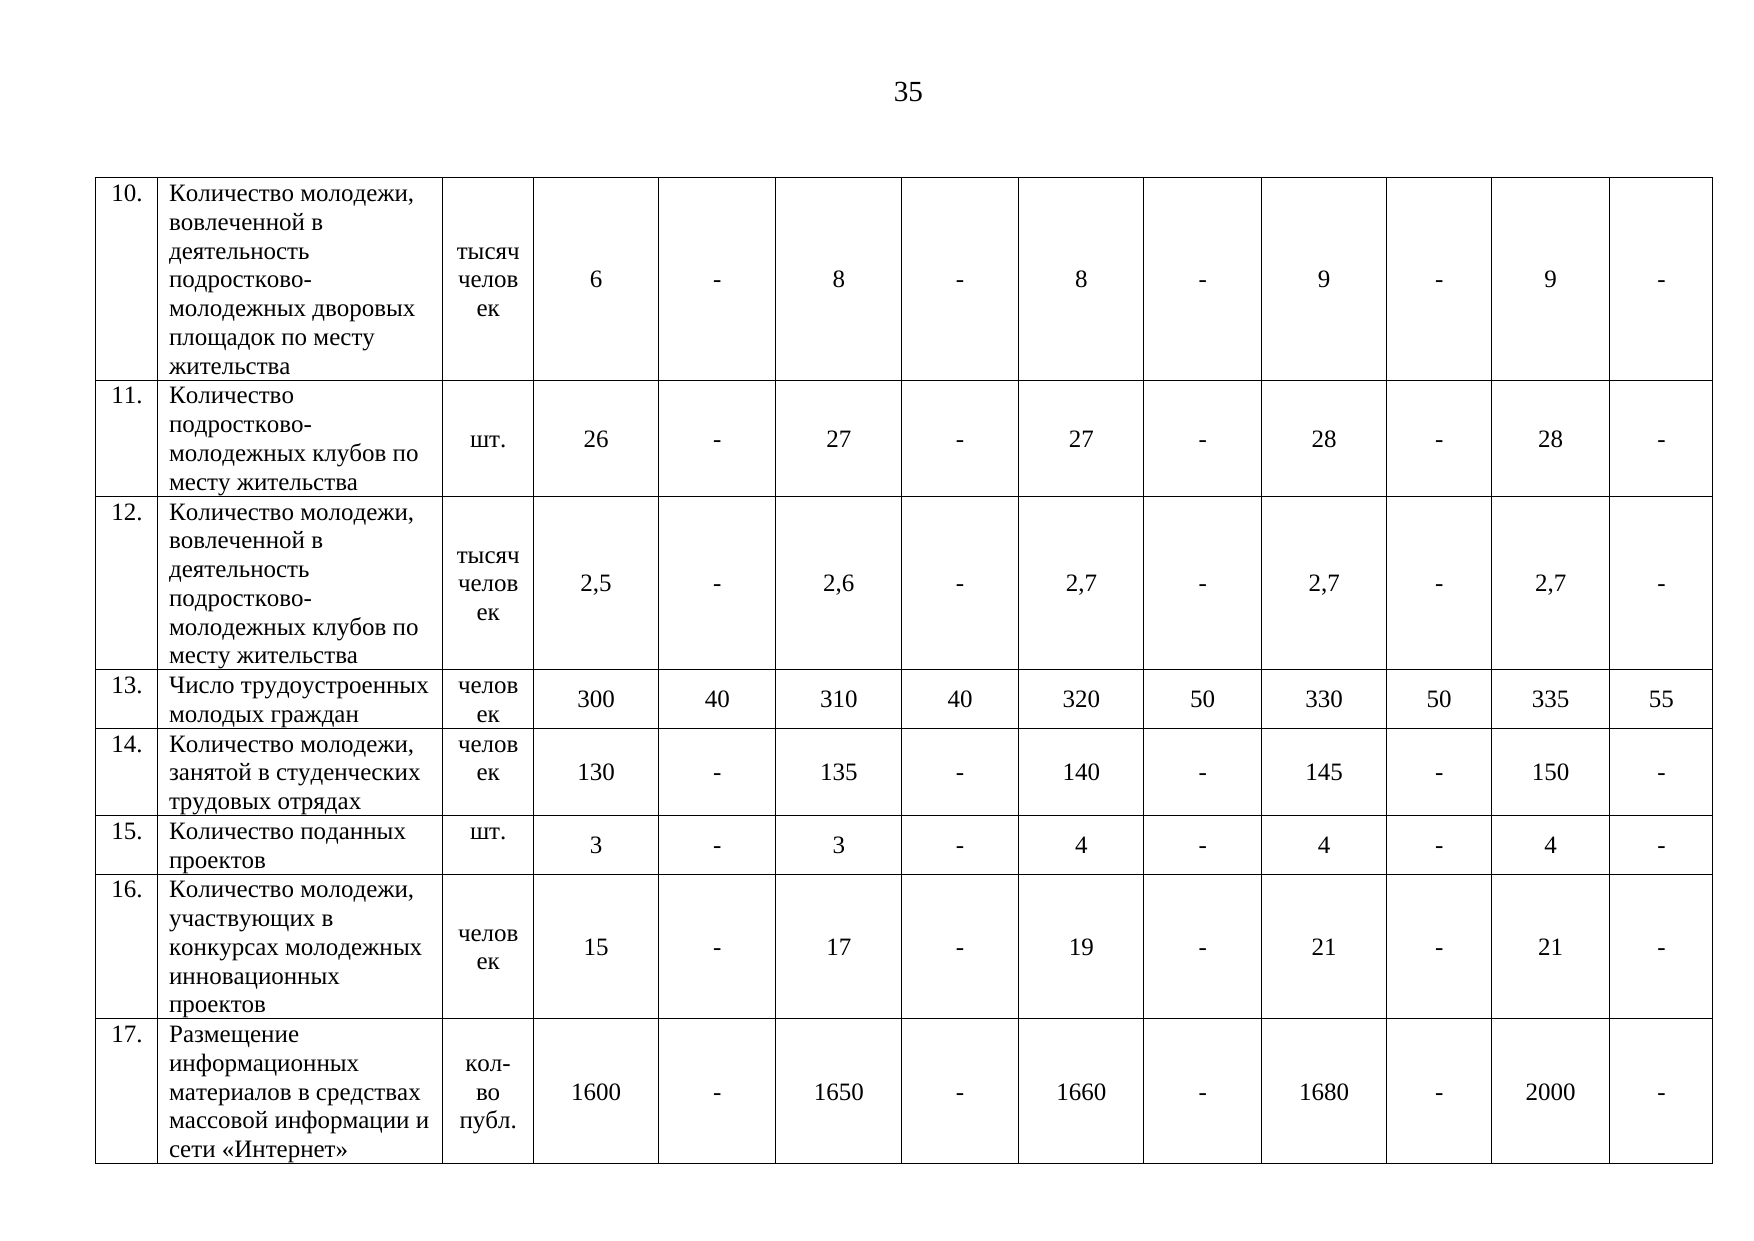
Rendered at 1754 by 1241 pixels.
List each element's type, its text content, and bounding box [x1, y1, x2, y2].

table_cell 145 [1262, 729, 1386, 815]
table_cell 6 [534, 178, 658, 379]
table_cell - [1144, 729, 1261, 815]
table_cell 2,7 [1492, 497, 1609, 669]
table_cell 330 [1262, 670, 1386, 728]
table_cell 10. [96, 178, 157, 379]
table_cell 15. [96, 816, 157, 873]
table_cell - [1144, 497, 1261, 669]
table_cell тысяч человек [443, 497, 533, 669]
table_cell - [902, 178, 1018, 379]
table_cell - [1387, 381, 1491, 496]
table_cell - [659, 497, 775, 669]
table_cell - [1610, 178, 1712, 379]
table_cell 14. [96, 729, 157, 815]
table_cell 2,7 [1262, 497, 1386, 669]
table_cell 310 [776, 670, 901, 728]
table_cell 9 [1262, 178, 1386, 379]
table_cell 1660 [1019, 1019, 1143, 1163]
table_cell 21 [1262, 875, 1386, 1018]
table_cell - [1144, 178, 1261, 379]
table_cell 1600 [534, 1019, 658, 1163]
table_cell - [1610, 1019, 1712, 1163]
table_cell - [1144, 816, 1261, 873]
table_cell 4 [1262, 816, 1386, 873]
table_cell - [1144, 1019, 1261, 1163]
table_cell - [1610, 381, 1712, 496]
table_cell Количество молодежи, участвующих в конкурсах молодежных инновационных проектов [158, 875, 442, 1018]
table_cell 13. [96, 670, 157, 728]
table_cell 27 [1019, 381, 1143, 496]
table_cell 26 [534, 381, 658, 496]
table_cell - [659, 178, 775, 379]
table_cell 4 [1492, 816, 1609, 873]
table_cell 17. [96, 1019, 157, 1163]
table_cell Количество молодежи, вовлеченной в деятельность подростково-молодежных дворовых площадок по месту жительства [158, 178, 442, 379]
table_cell 3 [776, 816, 901, 873]
table_cell 1680 [1262, 1019, 1386, 1163]
table_cell 40 [659, 670, 775, 728]
table_cell - [1144, 875, 1261, 1018]
table_cell - [902, 816, 1018, 873]
table_cell - [1387, 816, 1491, 873]
table_cell 28 [1492, 381, 1609, 496]
table_cell 50 [1144, 670, 1261, 728]
table_cell - [902, 381, 1018, 496]
table_cell - [902, 1019, 1018, 1163]
table_cell - [659, 875, 775, 1018]
table_cell - [902, 497, 1018, 669]
table_cell 50 [1387, 670, 1491, 728]
table_cell 16. [96, 875, 157, 1018]
table_cell - [1387, 178, 1491, 379]
table_cell 8 [1019, 178, 1143, 379]
table_cell шт. [443, 816, 533, 873]
table_cell - [1610, 497, 1712, 669]
table_cell 8 [776, 178, 901, 379]
table_cell - [1610, 875, 1712, 1018]
table_cell 3 [534, 816, 658, 873]
table_cell - [1144, 381, 1261, 496]
table_cell Количество молодежи, вовлеченной в деятельность подростково-молодежных клубов по месту жительства [158, 497, 442, 669]
table_cell человек [443, 729, 533, 815]
table_cell - [902, 875, 1018, 1018]
table_cell 320 [1019, 670, 1143, 728]
table_cell - [659, 1019, 775, 1163]
table_cell 12. [96, 497, 157, 669]
table_cell 335 [1492, 670, 1609, 728]
table_cell 130 [534, 729, 658, 815]
table_cell - [1387, 1019, 1491, 1163]
table_cell 9 [1492, 178, 1609, 379]
table_cell 2,6 [776, 497, 901, 669]
table_cell 4 [1019, 816, 1143, 873]
table_cell Количество поданных проектов [158, 816, 442, 873]
table_cell 2,7 [1019, 497, 1143, 669]
table_cell 40 [902, 670, 1018, 728]
table_cell 55 [1610, 670, 1712, 728]
table_cell человек [443, 670, 533, 728]
table_cell - [1387, 729, 1491, 815]
table_cell 19 [1019, 875, 1143, 1018]
table_cell 140 [1019, 729, 1143, 815]
table_cell Количество молодежи, занятой в студенческих трудовых отрядах [158, 729, 442, 815]
table_cell 21 [1492, 875, 1609, 1018]
table_cell 15 [534, 875, 658, 1018]
table_cell 2,5 [534, 497, 658, 669]
table_cell Размещение информационных материалов в средствах массовой информации и сети «Интернет» [158, 1019, 442, 1163]
table_cell - [1610, 729, 1712, 815]
table_cell Количество подростково-молодежных клубов по месту жительства [158, 381, 442, 496]
table_cell - [902, 729, 1018, 815]
table_cell 1650 [776, 1019, 901, 1163]
table_cell тысяч человек [443, 178, 533, 379]
table_cell человек [443, 875, 533, 1018]
table_cell 11. [96, 381, 157, 496]
table_cell 300 [534, 670, 658, 728]
table_cell - [1387, 497, 1491, 669]
table_cell 28 [1262, 381, 1386, 496]
table_cell Число трудоустроенных молодых граждан [158, 670, 442, 728]
table_cell 17 [776, 875, 901, 1018]
table_cell 27 [776, 381, 901, 496]
table_cell шт. [443, 381, 533, 496]
table_cell - [659, 816, 775, 873]
table_cell - [659, 729, 775, 815]
table_cell 135 [776, 729, 901, 815]
table_cell - [659, 381, 775, 496]
table_cell - [1610, 816, 1712, 873]
table_cell кол-во публ. [443, 1019, 533, 1163]
table_cell 150 [1492, 729, 1609, 815]
table_cell 2000 [1492, 1019, 1609, 1163]
table_cell - [1387, 875, 1491, 1018]
